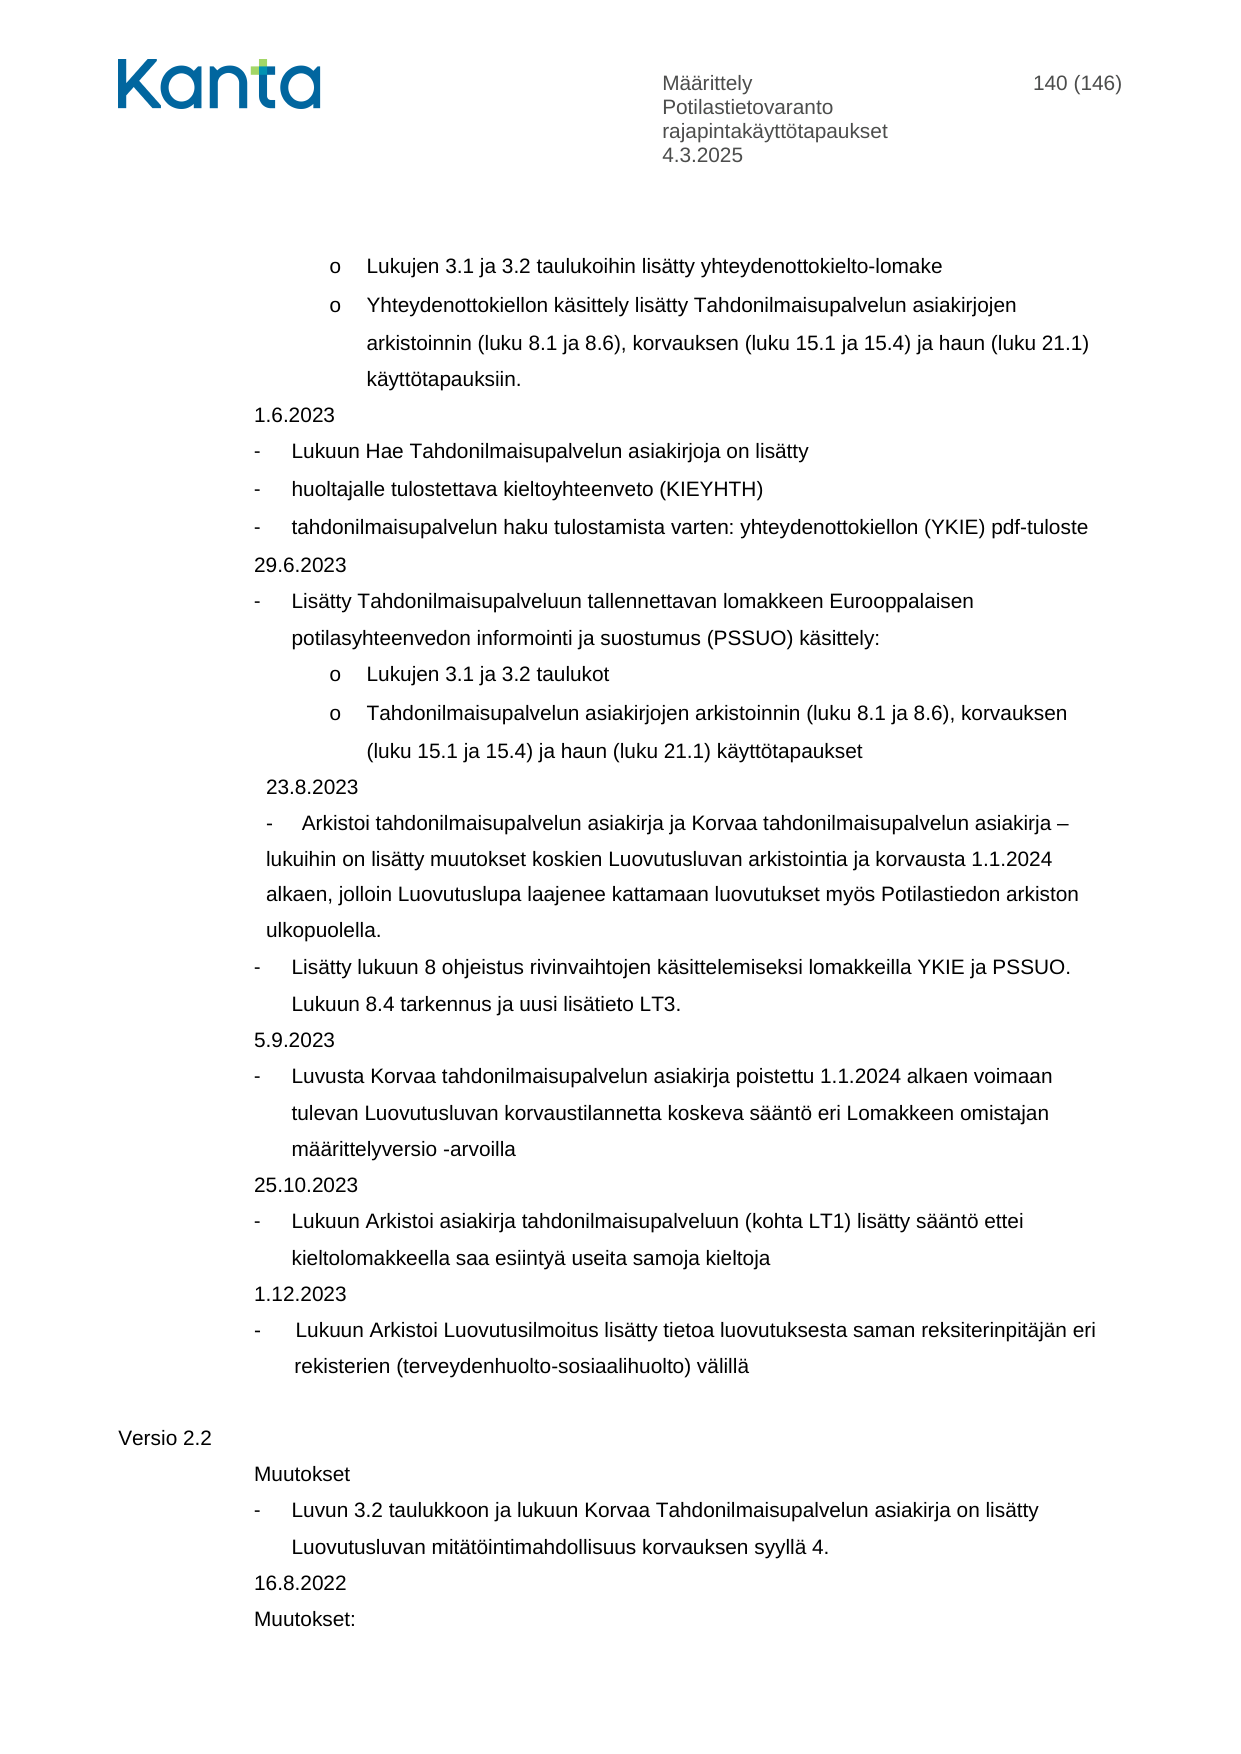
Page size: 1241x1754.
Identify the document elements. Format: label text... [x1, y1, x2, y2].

list Yhteydenottokiellon käsittely lisätty Tahdonilmaisupalvelun asiakirjojen arkistoinnin (luku 8.1 ja 8.6), korvauksen (luku 15.1 ja 15.4) ja haun (luku 21.1) käyttötapauksiin. [329, 293, 1107, 390]
text Muutokset [118, 1462, 1107, 1486]
text 16.8.2022 [118, 1571, 1107, 1595]
list Luvun 3.2 taulukkoon ja lukuun Korvaa Tahdonilmaisupalvelun asiakirja on lisätty Luovutusluvan mitätöintimahdollisuus korvauksen syyllä 4. [254, 1498, 1107, 1559]
text 5.9.2023 [254, 1027, 1107, 1051]
list tahdonilmaisupalvelun haku tulostamista varten: yhteydenottokiellon (YKIE) pdf-tuloste [254, 514, 1107, 540]
list Luvusta Korvaa tahdonilmaisupalvelun asiakirja poistettu 1.1.2024 alkaen voimaan tulevan Luovutusluvan korvaustilannetta koskeva sääntö eri Lomakkeen omistajan määrittelyversio -arvoilla [254, 1063, 1107, 1161]
text 23.8.2023 [266, 774, 1107, 798]
text - Lukuun Arkistoi Luovutusilmoitus lisätty tietoa luovutuksesta saman reksiterinpitäjän eri [254, 1318, 1107, 1342]
list Lukuun Hae Tahdonilmaisupalvelun asiakirjoja on lisätty [254, 438, 1107, 464]
text - Arkistoi tahdonilmaisupalvelun asiakirja ja Korvaa tahdonilmaisupalvelun asiakirja –lukuihin on lisätty muutokset koskien Luovutusluvan arkistointia ja korvausta 1.1.2024 alkaen, jolloin Luovutuslupa laajenee kattamaan luovutukset myös Potilastiedon arkiston ulkopuolella. [266, 810, 1107, 942]
text Versio 2.2 [118, 1426, 1107, 1450]
list Lisätty lukuun 8 ohjeistus rivinvaihtojen käsittelemiseksi lomakkeilla YKIE ja PSSUO. Lukuun 8.4 tarkennus ja uusi lisätieto LT3. [254, 954, 1107, 1016]
text 29.6.2023 [254, 553, 1107, 577]
list Lisätty Tahdonilmaisupalveluun tallennettavan lomakkeen Eurooppalaisen potilasyhteenvedon informointi ja suostumus (PSSUO) käsittely: [254, 589, 1107, 650]
text 1.6.2023 [254, 402, 1107, 426]
list Tahdonilmaisupalvelun asiakirjojen arkistoinnin (luku 8.1 ja 8.6), korvauksen (luku 15.1 ja 15.4) ja haun (luku 21.1) käyttötapaukset [329, 701, 1107, 762]
list Lukuun Arkistoi asiakirja tahdonilmaisupalveluun (kohta LT1) lisätty sääntö ettei kieltolomakkeella saa esiintyä useita samoja kieltoja [254, 1209, 1107, 1270]
text rekisterien (terveydenhuolto-sosiaalihuolto) välillä [254, 1354, 1107, 1378]
text 1.12.2023 [254, 1282, 1107, 1306]
list Lukujen 3.1 ja 3.2 taulukoihin lisätty yhteydenottokielto-lomake [329, 254, 1107, 280]
list huoltajalle tulostettava kieltoyhteenveto (KIEYHTH) [254, 476, 1107, 502]
list Lukujen 3.1 ja 3.2 taulukot [329, 662, 1107, 688]
text Muutokset: [118, 1607, 1107, 1631]
text 25.10.2023 [254, 1173, 1107, 1197]
picture [118, 59, 321, 109]
